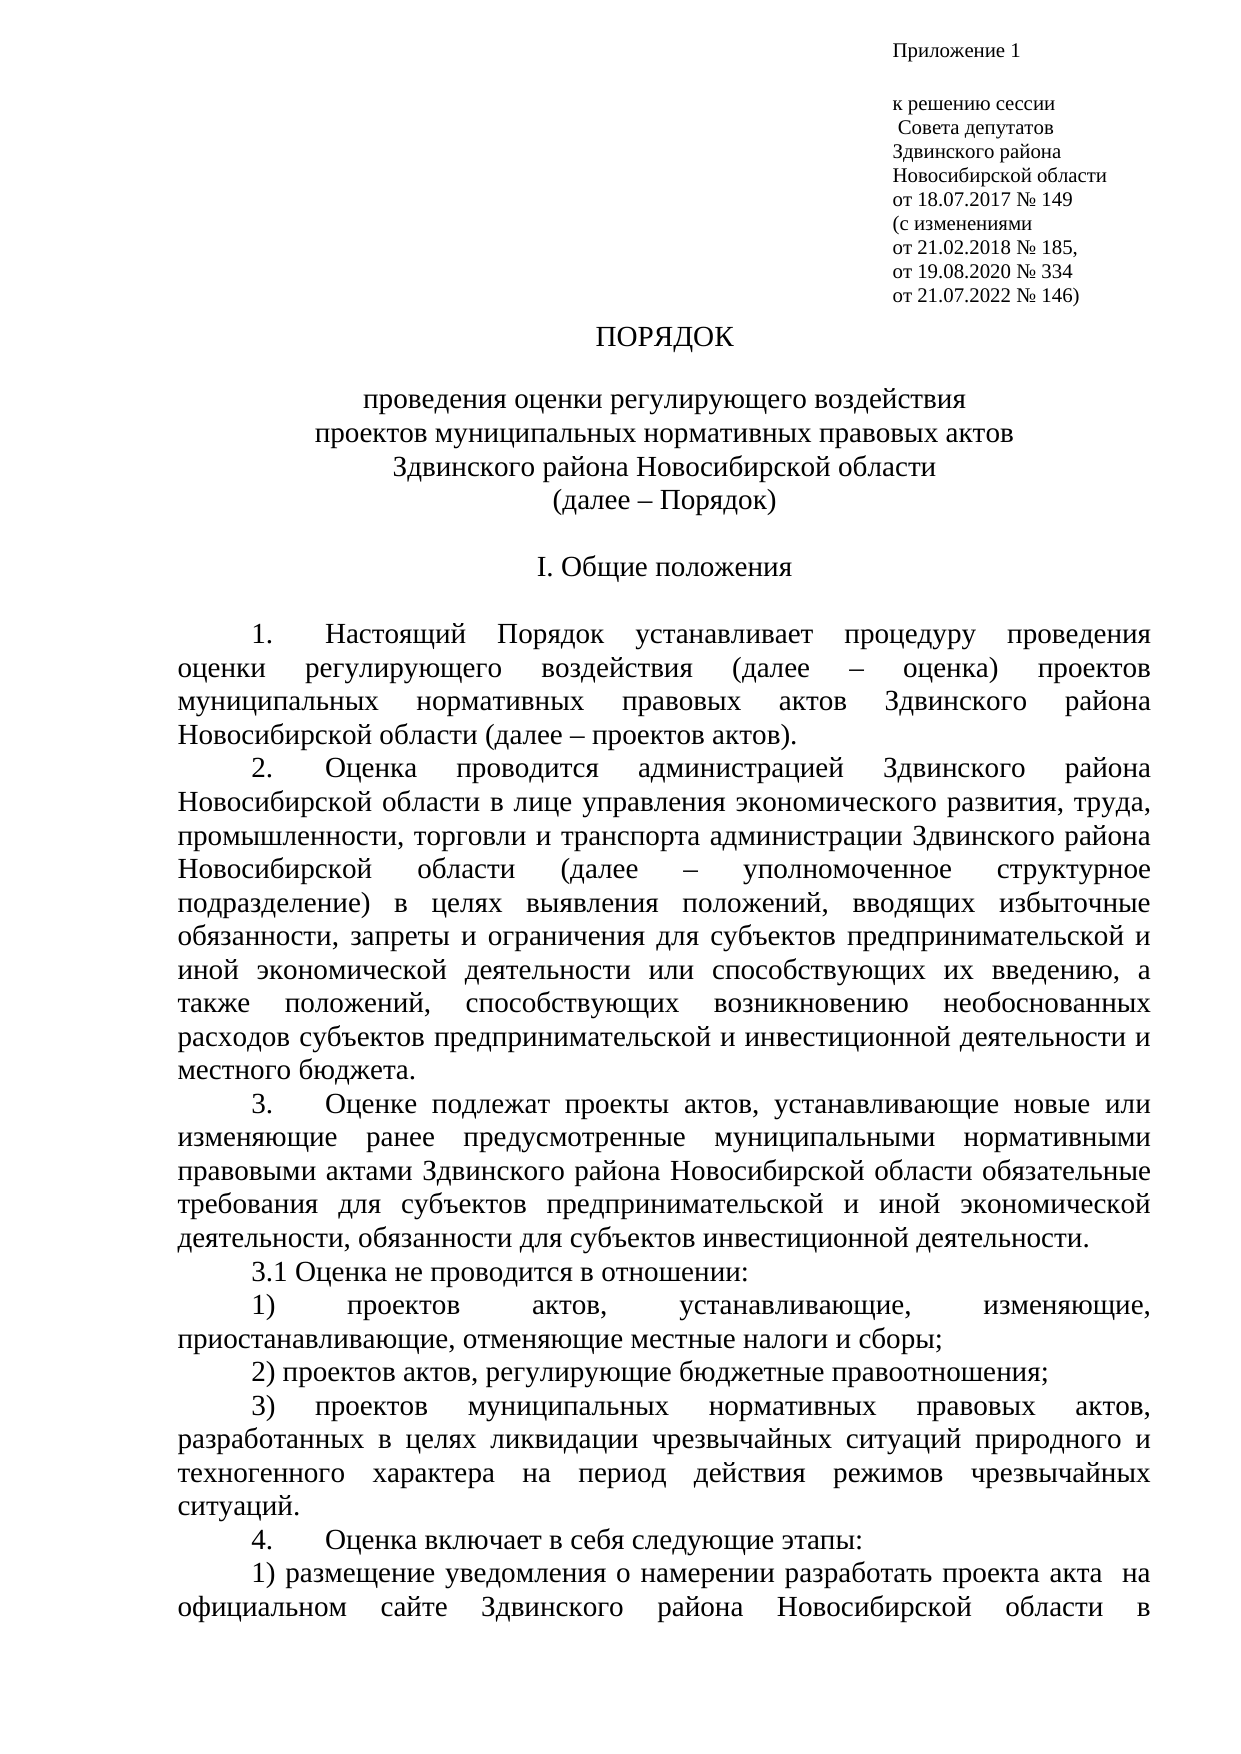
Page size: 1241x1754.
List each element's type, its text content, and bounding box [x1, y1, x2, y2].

list Настоящий Порядок устанавливает процедуру проведения оценки регулирующего воздействия (далее – оценка) проектов муниципальных нормативных правовых актов Здвинского района Новосибирской области (далее – проектов актов). [177, 616, 1152, 751]
list Оценке подлежат проекты актов, устанавливающие новые или изменяющие ранее предусмотренные муниципальными нормативными правовыми актами Здвинского района Новосибирской области обязательные требования для субъектов предпринимательской и иной экономической деятельности, обязанности для субъектов инвестиционной деятельности. [177, 1086, 1152, 1254]
text проектов муниципальных нормативных правовых актов [177, 415, 1152, 449]
text Здвинского района Новосибирской области [177, 449, 1152, 482]
text 3) проектов муниципальных нормативных правовых актов, разработанных в целях ликвидации чрезвычайных ситуаций природного и техногенного характера на период действия режимов чрезвычайных ситуаций. [177, 1388, 1152, 1522]
text I. Общие положения [177, 549, 1152, 583]
text 1) проектов актов, устанавливающие, изменяющие, приостанавливающие, отменяющие местные налоги и сборы; [177, 1287, 1152, 1354]
table_header Приложение 1 к решению сессии Совета депутатов Здвинского района Новосибирской области от 18.07.2017 № 149 (с изменениями от 21.02.2018 № 185, от 19.08.2020 № 334 от 21.07.2022 № 146) [881, 38, 1133, 307]
text (далее – Порядок) [177, 482, 1152, 516]
text ПОРЯДОК [177, 319, 1152, 353]
list Оценка проводится администрацией Здвинского района Новосибирской области в лице управления экономического развития, труда, промышленности, торговли и транспорта администрации Здвинского района Новосибирской области (далее – уполномоченное структурное подразделение) в целях выявления положений, вводящих избыточные обязанности, запреты и ограничения для субъектов предпринимательской и иной экономической деятельности или способствующих их введению, а также положений, способствующих возникновению необоснованных расходов субъектов предпринимательской и инвестиционной деятельности и местного бюджета. [177, 751, 1152, 1086]
text 2) проектов актов, регулирующие бюджетные правоотношения; [177, 1354, 1152, 1388]
text 3.1 Оценка не проводится в отношении: [251, 1254, 1152, 1287]
list Оценка включает в себя следующие этапы: [177, 1522, 1152, 1556]
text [177, 1556, 1152, 1623]
text проведения оценки регулирующего воздействия [177, 382, 1152, 415]
